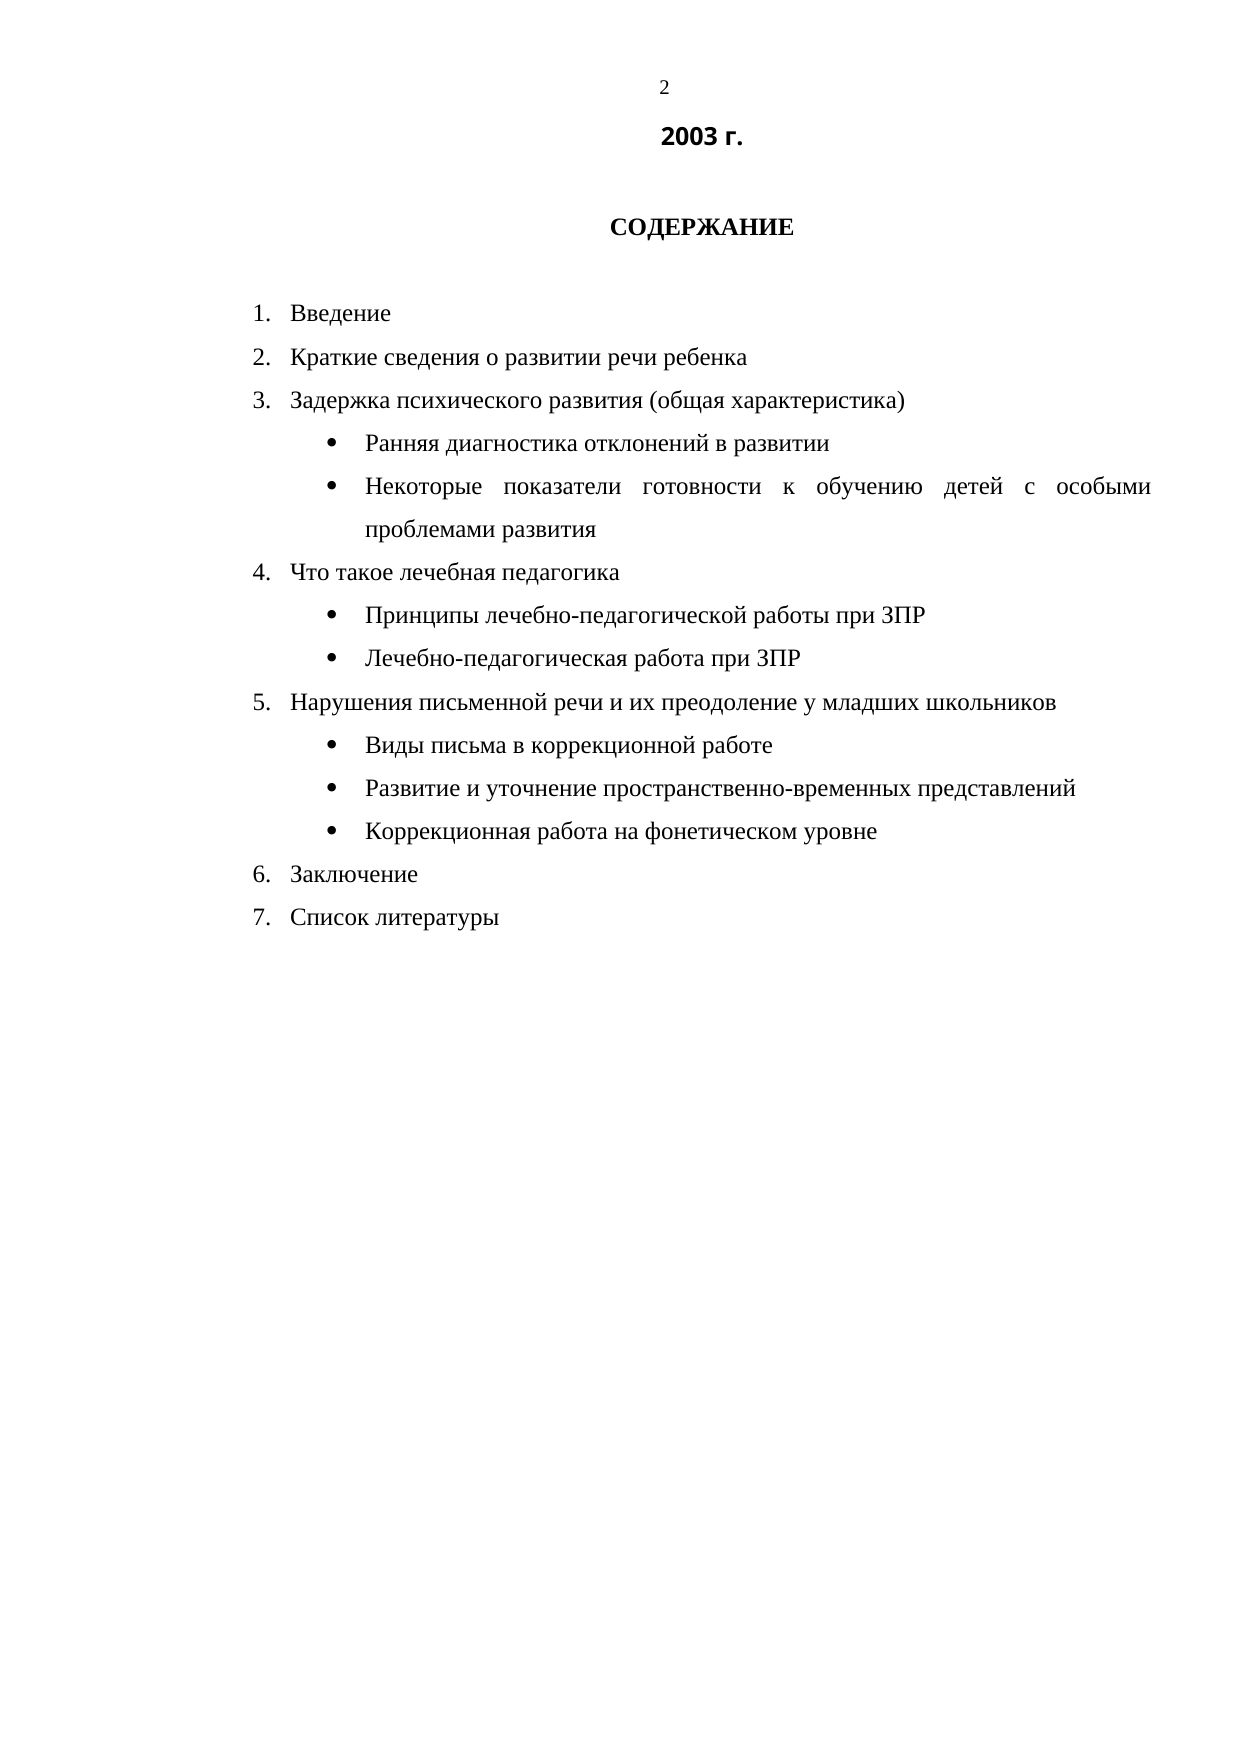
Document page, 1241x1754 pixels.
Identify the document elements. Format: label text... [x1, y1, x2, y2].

title Список литературы [252, 902, 1152, 931]
title Некоторые показатели готовности к обучению детей с особыми проблемами развития [327, 471, 1152, 543]
title Виды письма в коррекционной работе [327, 730, 1152, 758]
title Заключение [252, 859, 1152, 888]
title Развитие и уточнение пространственно-временных представлений [327, 773, 1152, 802]
title Задержка психического развития (общая характеристика) [252, 385, 1152, 413]
title 2003 г. [177, 118, 1152, 152]
title Ранняя диагностика отклонений в развитии [327, 428, 1152, 457]
title Лечебно-педагогическая работа при ЗПР [327, 643, 1152, 672]
title Нарушения письменной речи и их преодоление у младших школьников [252, 687, 1152, 715]
title Введение [252, 298, 1152, 327]
title Коррекционная работа на фонетическом уровне [327, 816, 1152, 845]
title Краткие сведения о развитии речи ребенка [252, 342, 1152, 370]
title Что такое лечебная педагогика [252, 557, 1152, 586]
title СОДЕРЖАНИЕ [177, 212, 1152, 241]
title Принципы лечебно-педагогической работы при ЗПР [327, 600, 1152, 629]
